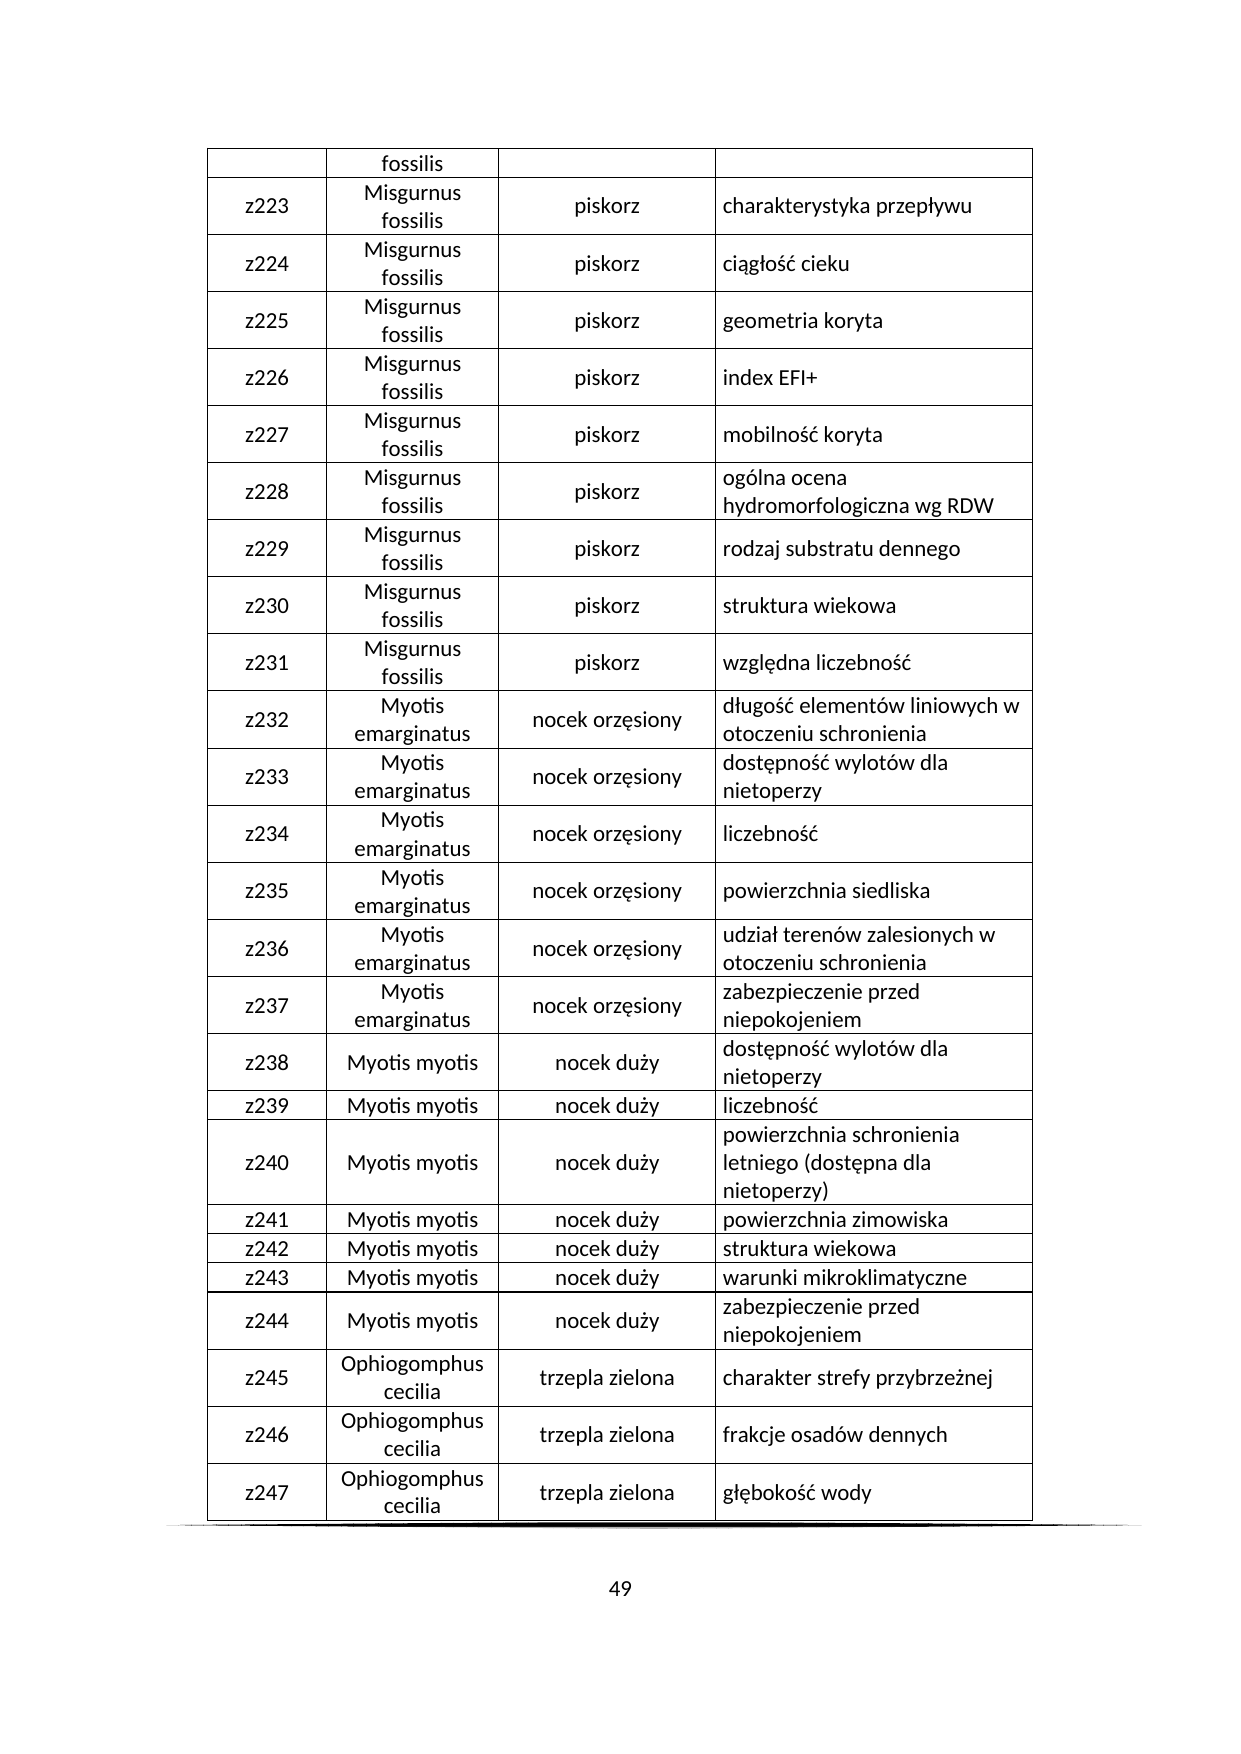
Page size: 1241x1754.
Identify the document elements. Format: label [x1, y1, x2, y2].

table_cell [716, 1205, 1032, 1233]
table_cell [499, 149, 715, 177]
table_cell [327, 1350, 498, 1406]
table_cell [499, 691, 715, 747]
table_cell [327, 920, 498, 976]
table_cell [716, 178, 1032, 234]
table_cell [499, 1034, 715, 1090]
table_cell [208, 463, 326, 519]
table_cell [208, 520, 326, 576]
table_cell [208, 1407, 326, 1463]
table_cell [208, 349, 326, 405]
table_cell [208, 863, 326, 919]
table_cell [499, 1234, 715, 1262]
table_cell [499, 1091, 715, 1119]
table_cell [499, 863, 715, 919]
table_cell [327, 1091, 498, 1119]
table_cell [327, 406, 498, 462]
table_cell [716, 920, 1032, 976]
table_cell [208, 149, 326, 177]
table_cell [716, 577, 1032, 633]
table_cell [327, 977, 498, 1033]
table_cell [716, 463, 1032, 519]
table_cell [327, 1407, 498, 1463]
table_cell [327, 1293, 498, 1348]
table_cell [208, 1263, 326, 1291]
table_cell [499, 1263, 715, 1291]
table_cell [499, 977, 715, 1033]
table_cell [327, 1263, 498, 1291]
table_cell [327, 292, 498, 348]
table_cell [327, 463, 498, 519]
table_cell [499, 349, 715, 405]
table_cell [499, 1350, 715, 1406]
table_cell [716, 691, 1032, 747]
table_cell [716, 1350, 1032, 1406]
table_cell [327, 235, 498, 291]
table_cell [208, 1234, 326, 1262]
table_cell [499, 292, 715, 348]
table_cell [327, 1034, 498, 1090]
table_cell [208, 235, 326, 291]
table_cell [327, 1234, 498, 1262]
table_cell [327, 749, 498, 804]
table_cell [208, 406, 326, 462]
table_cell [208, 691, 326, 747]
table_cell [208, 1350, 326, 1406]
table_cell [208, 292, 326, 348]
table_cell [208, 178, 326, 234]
picture [166, 1521, 1142, 1529]
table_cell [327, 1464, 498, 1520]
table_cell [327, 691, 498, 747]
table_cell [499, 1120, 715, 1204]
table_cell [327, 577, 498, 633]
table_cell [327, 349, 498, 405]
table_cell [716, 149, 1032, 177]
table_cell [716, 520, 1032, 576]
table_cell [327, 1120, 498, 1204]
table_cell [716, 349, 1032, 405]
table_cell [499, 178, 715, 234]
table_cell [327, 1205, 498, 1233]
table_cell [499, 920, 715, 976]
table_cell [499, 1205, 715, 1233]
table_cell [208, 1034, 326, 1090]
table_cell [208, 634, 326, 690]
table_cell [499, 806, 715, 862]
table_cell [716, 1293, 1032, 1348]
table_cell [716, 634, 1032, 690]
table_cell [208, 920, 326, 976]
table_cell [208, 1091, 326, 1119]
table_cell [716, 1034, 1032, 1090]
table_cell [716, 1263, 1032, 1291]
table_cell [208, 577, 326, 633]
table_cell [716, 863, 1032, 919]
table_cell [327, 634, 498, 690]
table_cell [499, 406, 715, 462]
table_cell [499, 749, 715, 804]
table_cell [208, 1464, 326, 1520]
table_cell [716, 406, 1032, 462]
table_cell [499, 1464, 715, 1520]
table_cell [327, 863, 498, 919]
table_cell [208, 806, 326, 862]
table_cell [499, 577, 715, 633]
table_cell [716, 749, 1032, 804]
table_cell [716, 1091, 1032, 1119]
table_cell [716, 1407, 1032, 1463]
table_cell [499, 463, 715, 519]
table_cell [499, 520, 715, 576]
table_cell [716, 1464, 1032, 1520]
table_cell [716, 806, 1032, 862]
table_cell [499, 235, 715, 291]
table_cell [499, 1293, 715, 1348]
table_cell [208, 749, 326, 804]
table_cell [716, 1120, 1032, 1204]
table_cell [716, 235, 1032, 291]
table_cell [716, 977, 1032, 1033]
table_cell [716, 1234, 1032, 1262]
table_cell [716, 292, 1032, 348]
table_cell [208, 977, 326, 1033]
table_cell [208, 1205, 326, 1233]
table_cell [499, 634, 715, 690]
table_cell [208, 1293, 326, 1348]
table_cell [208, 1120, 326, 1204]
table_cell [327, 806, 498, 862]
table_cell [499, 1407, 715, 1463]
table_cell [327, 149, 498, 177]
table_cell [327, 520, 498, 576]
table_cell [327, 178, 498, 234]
